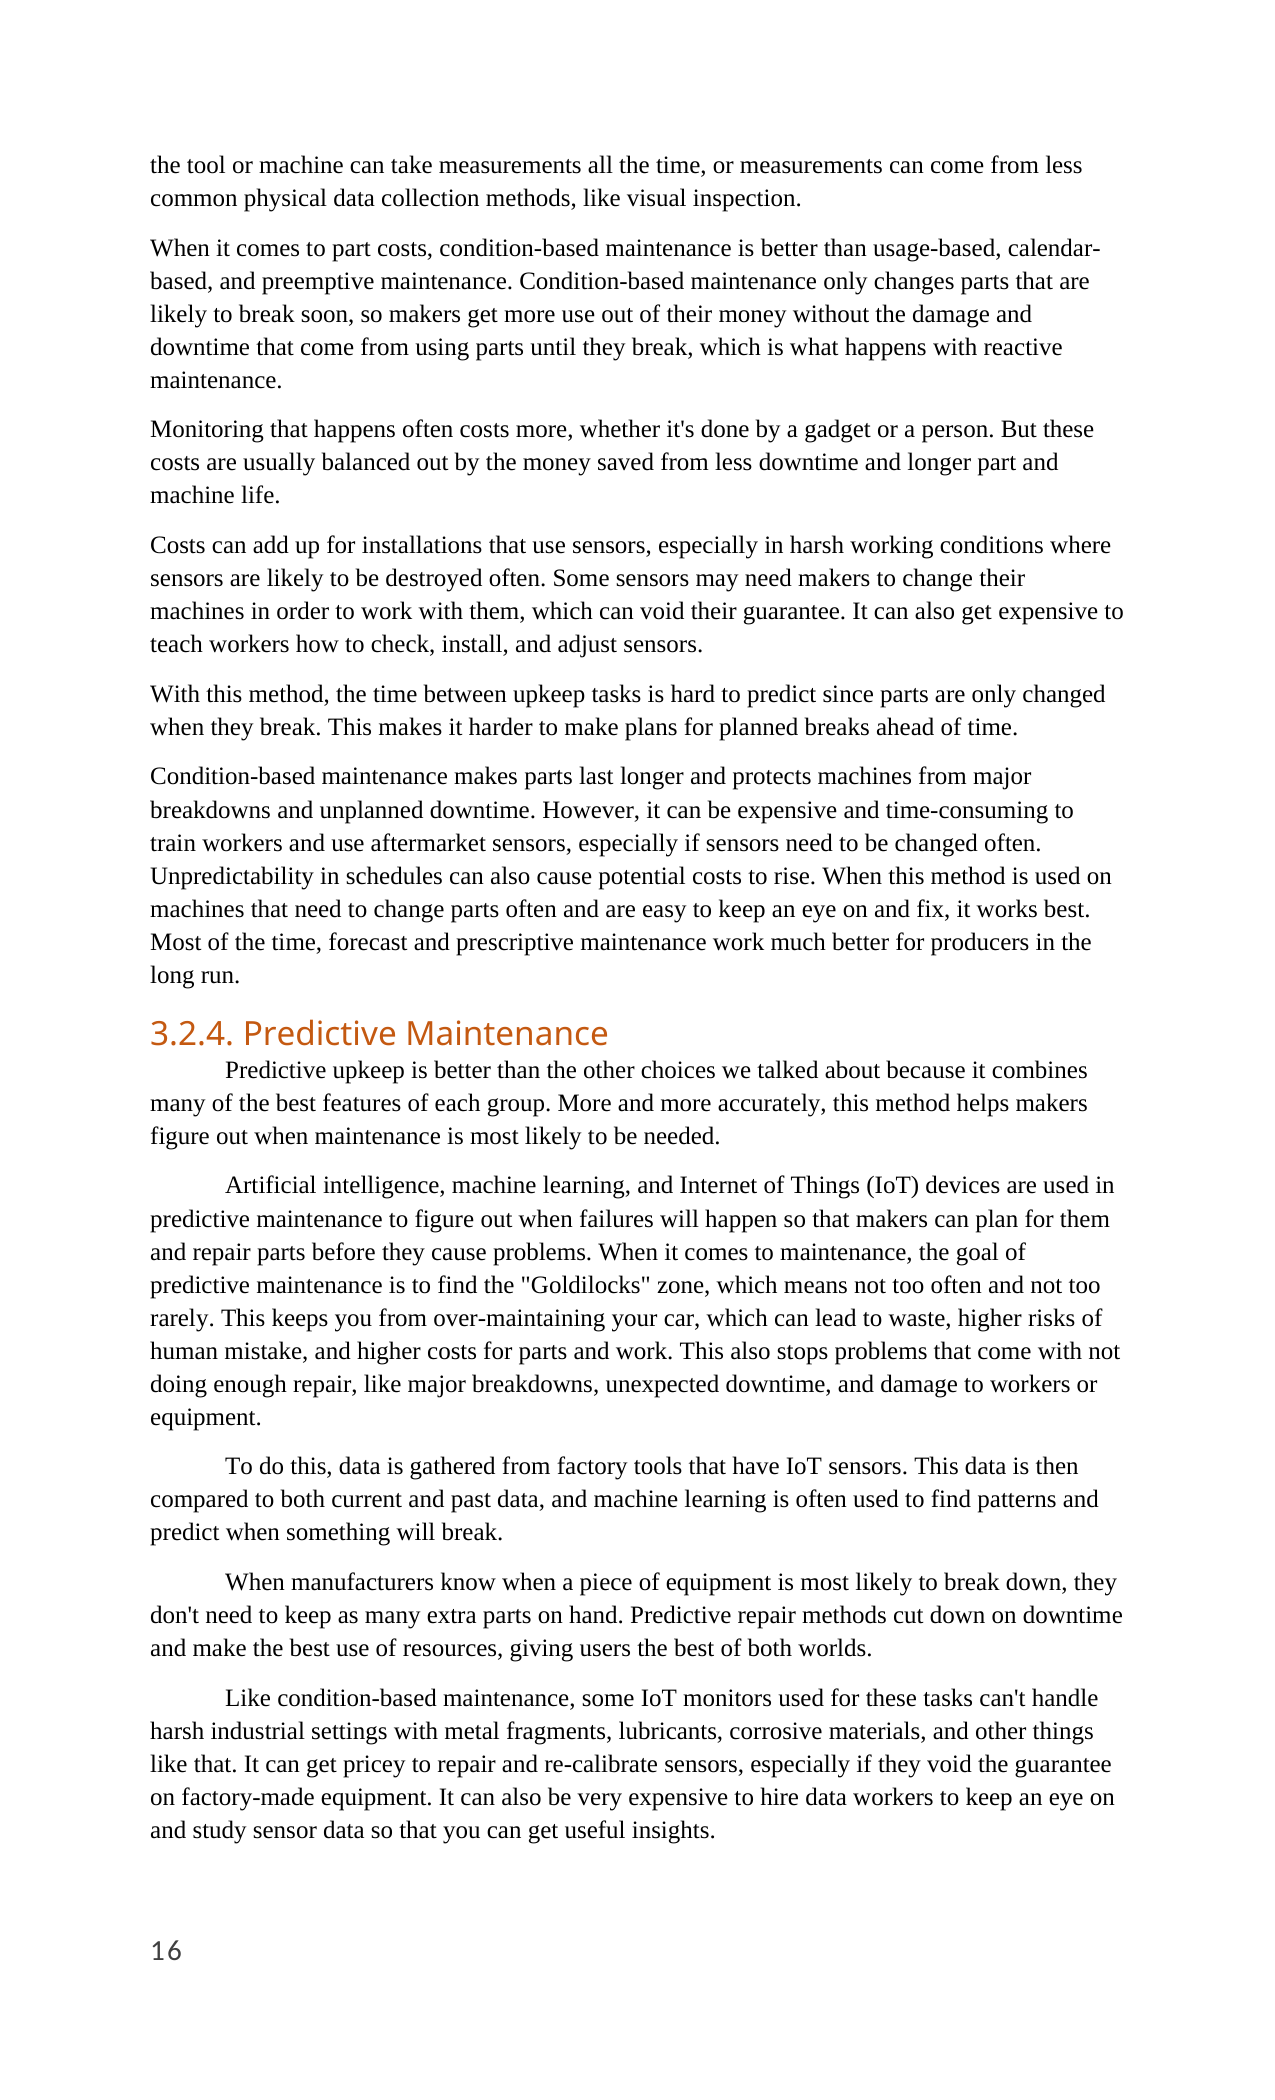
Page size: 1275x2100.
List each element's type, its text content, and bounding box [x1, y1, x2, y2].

text Monitoring that happens often costs more, whether it's done by a gadget or a person. But these costs are usually balanced out by the money saved from less downtime and longer part and machine life. [150, 414, 1125, 509]
subtitle 3.2.4. Predictive Maintenance [150, 1009, 1125, 1055]
text Condition-based maintenance makes parts last longer and protects machines from major breakdowns and unplanned downtime. However, it can be expensive and time-consuming to train workers and use aftermarket sensors, especially if sensors need to be changed often. Unpredictability in schedules can also cause potential costs to rise. When this method is used on machines that need to change parts often and are easy to keep an eye on and fix, it works best. Most of the time, forecast and prescriptive maintenance work much better for producers in the long run. [150, 762, 1125, 988]
text Costs can add up for installations that use sensors, especially in harsh working conditions where sensors are likely to be destroyed often. Some sensors may need makers to change their machines in order to work with them, which can void their guarantee. It can also get expensive to teach workers how to check, install, and adjust sensors. [150, 530, 1125, 658]
text Like condition-based maintenance, some IoT monitors used for these tasks can't handle harsh industrial settings with metal fragments, lubricants, corrosive materials, and other things like that. It can get pricey to repair and re-calibrate sensors, especially if they void the guarantee on factory-made equipment. It can also be very expensive to hire data workers to keep an eye on and study sensor data so that you can get useful insights. [150, 1683, 1125, 1844]
text Predictive upkeep is better than the other choices we talked about because it combines many of the best features of each group. More and more accurately, this method helps makers figure out when maintenance is most likely to be needed. [150, 1055, 1125, 1150]
text When it comes to part costs, condition-based maintenance is better than usage-based, calendar-based, and preemptive maintenance. Condition-based maintenance only changes parts that are likely to break soon, so makers get more use out of their money without the damage and downtime that come from using parts until they break, which is what happens with reactive maintenance. [150, 233, 1125, 393]
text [150, 150, 1125, 212]
text Artificial intelligence, machine learning, and Internet of Things (IoT) devices are used in predictive maintenance to figure out when failures will happen so that makers can plan for them and repair parts before they cause problems. When it comes to maintenance, the goal of predictive maintenance is to find the "Goldilocks" zone, which means not too often and not too rarely. This keeps you from over-maintaining your car, which can lead to waste, higher risks of human mistake, and higher costs for parts and work. This also stops problems that come with not doing enough repair, like major breakdowns, unexpected downtime, and damage to workers or equipment. [150, 1171, 1125, 1431]
text With this method, the time between upkeep tasks is hard to predict since parts are only changed when they break. This makes it harder to make plans for planned breaks ahead of time. [150, 679, 1125, 741]
text When manufacturers know when a piece of equipment is most likely to break down, they don't need to keep as many extra parts on hand. Predictive repair methods cut down on downtime and make the best use of resources, giving users the best of both worlds. [150, 1567, 1125, 1662]
text To do this, data is gathered from factory tools that have IoT sensors. This data is then compared to both current and past data, and machine learning is often used to find patterns and predict when something will break. [150, 1451, 1125, 1546]
